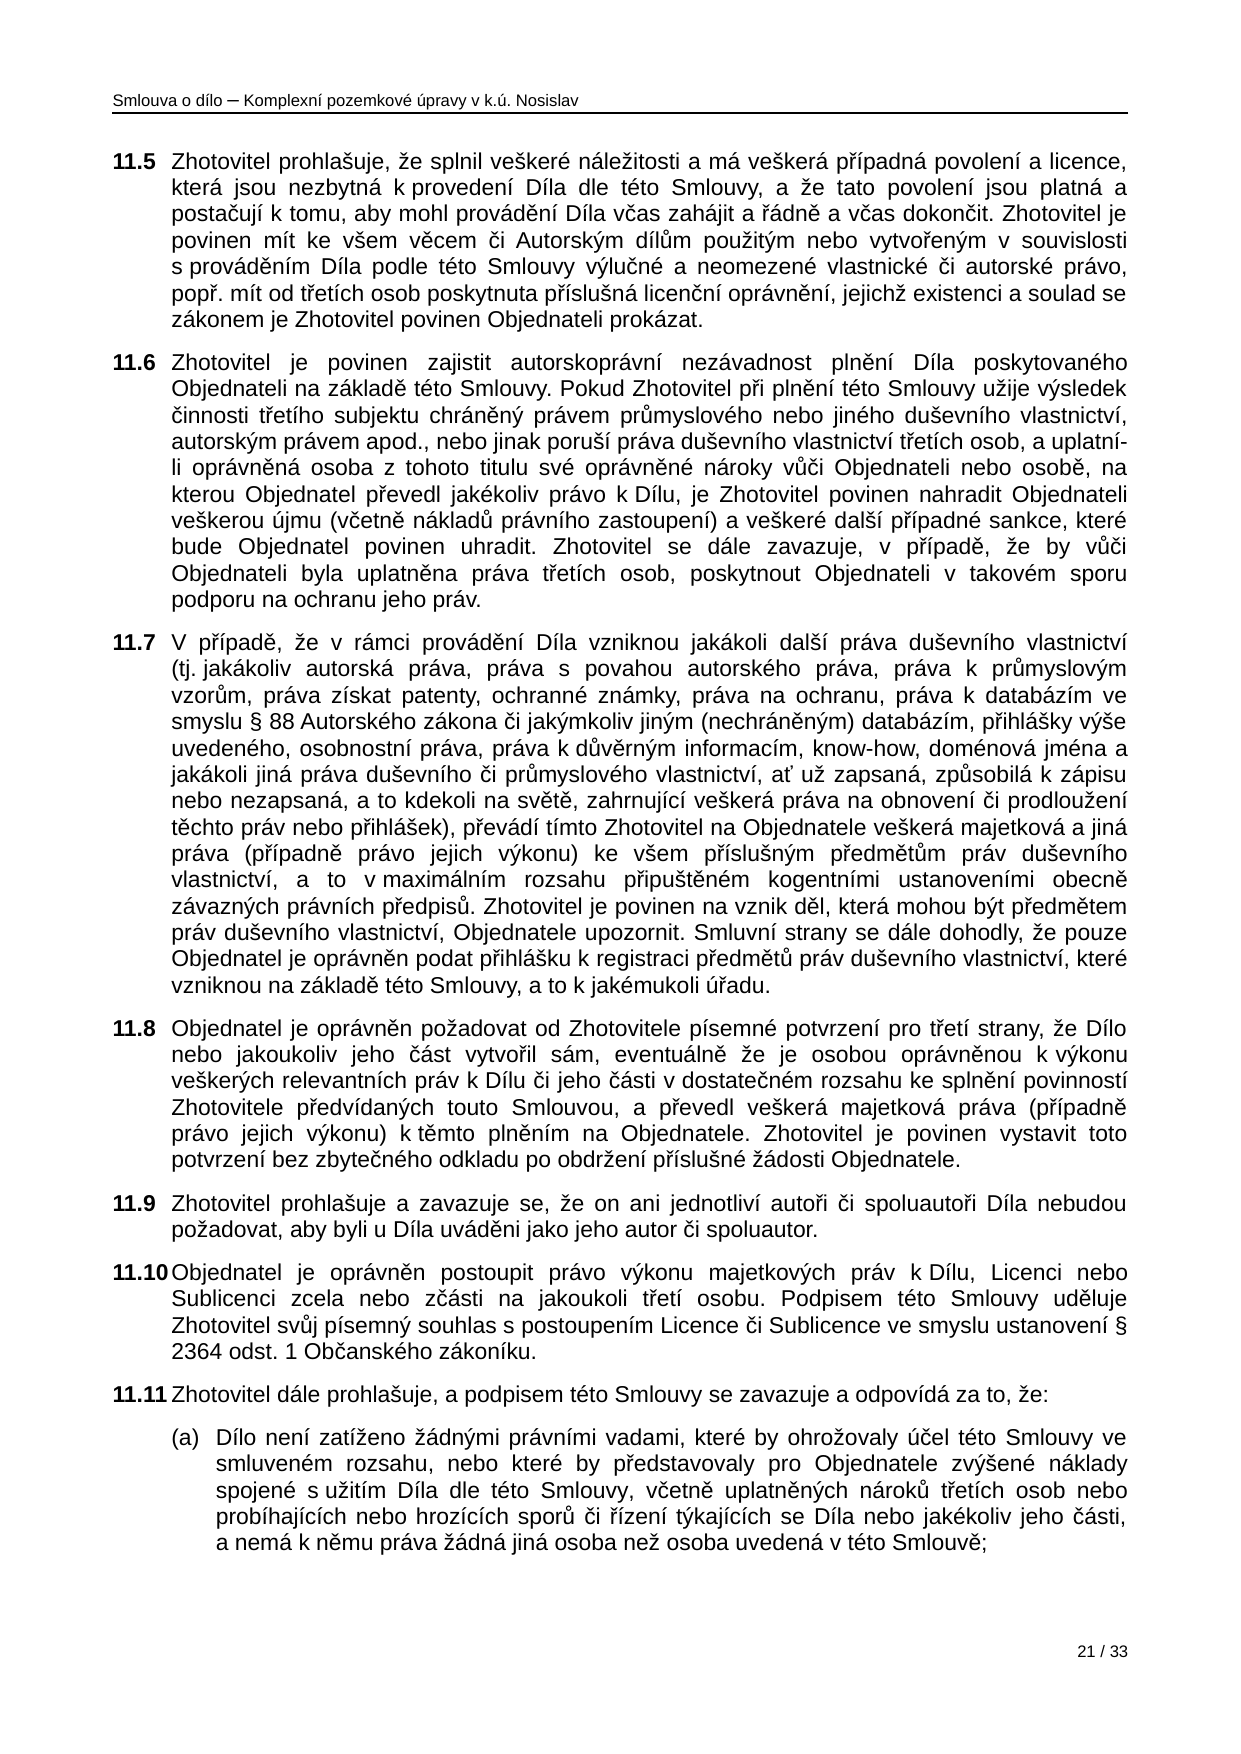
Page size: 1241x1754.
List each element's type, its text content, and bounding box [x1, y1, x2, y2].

text Objednatel je oprávněn požadovat od Zhotovitele písemné potvrzení pro třetí strany, že Dílo nebo jakoukoliv jeho část vytvořil sám, eventuálně že je osobou oprávněnou k výkonu veškerých relevantních práv k Dílu či jeho části v dostatečném rozsahu ke splnění povinností Zhotovitele předvídaných touto Smlouvou, a převedl veškerá majetková práva (případně právo jejich výkonu) k těmto plněním na Objednatele. Zhotovitel je povinen vystavit toto potvrzení bez zbytečného odkladu po obdržení příslušné žádosti Objednatele. [112, 1015, 1128, 1173]
list Dílo není zatíženo žádnými právními vadami, které by ohrožovaly účel této Smlouvy ve smluveném rozsahu, nebo které by představovaly pro Objednatele zvýšené náklady spojené s užitím Díla dle této Smlouvy, včetně uplatněných nároků třetích osob nebo probíhajících nebo hrozících sporů či řízení týkajících se Díla nebo jakékoliv jeho části, a nemá k němu práva žádná jiná osoba než osoba uvedená v této Smlouvě; [171, 1424, 1128, 1556]
text Zhotovitel dále prohlašuje, a podpisem této Smlouvy se zavazuje a odpovídá za to, že: [112, 1381, 1128, 1407]
text Objednatel je oprávněn postoupit právo výkonu majetkových práv k Dílu, Licenci nebo Sublicenci zcela nebo zčásti na jakoukoli třetí osobu. Podpisem této Smlouvy uděluje Zhotovitel svůj písemný souhlas s postoupením Licence či Sublicence ve smyslu ustanovení § 2364 odst. 1 Občanského zákoníku. [112, 1259, 1128, 1364]
text Zhotovitel prohlašuje, že splnil veškeré náležitosti a má veškerá případná povolení a licence, která jsou nezbytná k provedení Díla dle této Smlouvy, a že tato povolení jsou platná a postačují k tomu, aby mohl provádění Díla včas zahájit a řádně a včas dokončit. Zhotovitel je povinen mít ke všem věcem či Autorským dílům použitým nebo vytvořeným v souvislosti s prováděním Díla podle této Smlouvy výlučné a neomezené vlastnické či autorské právo, popř. mít od třetích osob poskytnuta příslušná licenční oprávnění, jejichž existenci a soulad se zákonem je Zhotovitel povinen Objednateli prokázat. [112, 148, 1128, 332]
text V případě, že v rámci provádění Díla vzniknou jakákoli další práva duševního vlastnictví (tj. jakákoliv autorská práva, práva s povahou autorského práva, práva k průmyslovým vzorům, práva získat patenty, ochranné známky, práva na ochranu, práva k databázím ve smyslu § 88 Autorského zákona či jakýmkoliv jiným (nechráněným) databázím, přihlášky výše uvedeného, osobnostní práva, práva k důvěrným informacím, know-how, doménová jména a jakákoli jiná práva duševního či průmyslového vlastnictví, ať už zapsaná, způsobilá k zápisu nebo nezapsaná, a to kdekoli na světě, zahrnující veškerá práva na obnovení či prodloužení těchto práv nebo přihlášek), převádí tímto Zhotovitel na Objednatele veškerá majetková a jiná práva (případně právo jejich výkonu) ke všem příslušným předmětům práv duševního vlastnictví, a to v maximálním rozsahu připuštěném kogentními ustanoveními obecně závazných právních předpisů. Zhotovitel je povinen na vznik děl, která mohou být předmětem práv duševního vlastnictví, Objednatele upozornit. Smluvní strany se dále dohodly, že pouze Objednatel je oprávněn podat přihlášku k registraci předmětů práv duševního vlastnictví, které vzniknou na základě této Smlouvy, a to k jakémukoli úřadu. [112, 629, 1128, 998]
text Zhotovitel je povinen zajistit autorskoprávní nezávadnost plnění Díla poskytovaného Objednateli na základě této Smlouvy. Pokud Zhotovitel při plnění této Smlouvy užije výsledek činnosti třetího subjektu chráněný právem průmyslového nebo jiného duševního vlastnictví, autorským právem apod., nebo jinak poruší práva duševního vlastnictví třetích osob, a uplatní-li oprávněná osoba z tohoto titulu své oprávněné nároky vůči Objednateli nebo osobě, na kterou Objednatel převedl jakékoliv právo k Dílu, je Zhotovitel povinen nahradit Objednateli veškerou újmu (včetně nákladů právního zastoupení) a veškeré další případné sankce, které bude Objednatel povinen uhradit. Zhotovitel se dále zavazuje, v případě, že by vůči Objednateli byla uplatněna práva třetích osob, poskytnout Objednateli v takovém sporu podporu na ochranu jeho práv. [112, 349, 1128, 612]
text Zhotovitel prohlašuje a zavazuje se, že on ani jednotliví autoři či spoluautoři Díla nebudou požadovat, aby byli u Díla uváděni jako jeho autor či spoluautor. [112, 1189, 1128, 1242]
